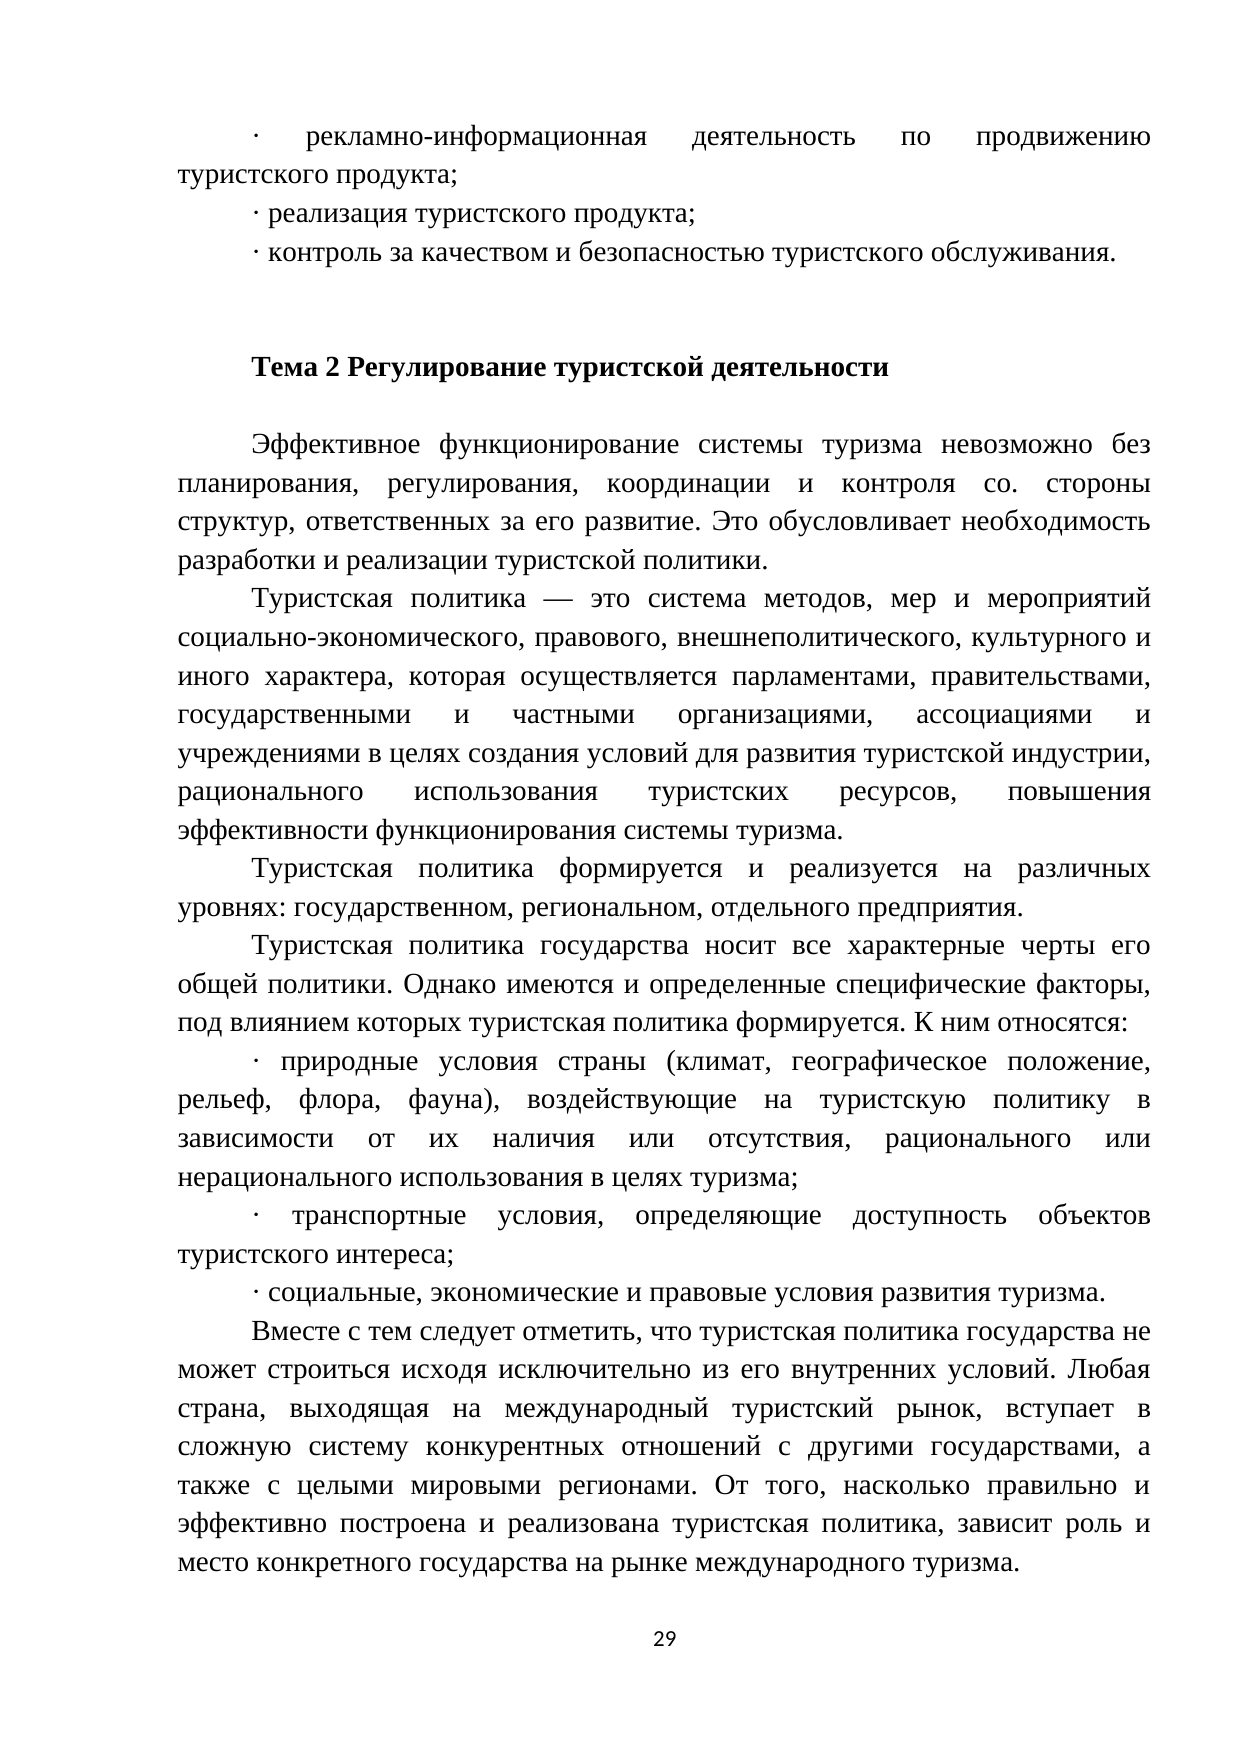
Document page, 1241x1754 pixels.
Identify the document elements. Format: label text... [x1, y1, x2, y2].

list Эффективное функционирование системы туризма невозможно без планирования, регулирования, координации и контроля со. стороны структур, ответственных за его развитие. Это обусловливает необходимость разработки и реализации туристской политики. [177, 426, 1152, 576]
list Туристская политика формируется и реализуется на различных уровнях: государственном, региональном, отдельного предприятия. [177, 850, 1152, 922]
list Вместе с тем следует отметить, что туристская политика государства не может строиться исходя исключительно из его внутренних условий. Любая страна, выходящая на международный туристский рынок, вступает в сложную систему конкурентных отношений с другими государствами, а также с целыми мировыми регионами. От того, насколько правильно и эффективно построена и реализована туристская политика, зависит роль и место конкретного государства на рынке международного туризма. [177, 1313, 1152, 1578]
list · транспортные условия, определяющие доступность объектов туристского интереса; [177, 1197, 1152, 1269]
list Туристская политика государства носит все характерные черты его общей политики. Однако имеются и определенные специфические факторы, под влиянием которых туристская политика формируется. К ним относятся: [177, 927, 1152, 1038]
list · реализация туристского продукта; [177, 195, 1152, 229]
list Тема 2 Регулирование туристской деятельности [177, 349, 1152, 383]
list · социальные, экономические и правовые условия развития туризма. [177, 1274, 1152, 1308]
list · контроль за качеством и безопасностью туристского обслуживания. [177, 234, 1152, 267]
list · природные условия страны (климат, географическое положение, рельеф, флора, фауна), воздействующие на туристскую политику в зависимости от их наличия или отсутствия, рационального или нерационального использования в целях туризма; [177, 1043, 1152, 1192]
list · рекламно-информационная деятельность по продвижению туристского продукта; [177, 118, 1152, 190]
list Туристская политика — это система методов, мер и мероприятий социально-экономического, правового, внешнеполитического, культурного и иного характера, которая осуществляется парламентами, правительствами, государственными и частными организациями, ассоциациями и учреждениями в целях создания условий для развития туристской индустрии, рационального использования туристских ресурсов, повышения эффективности функционирования системы туризма. [177, 581, 1152, 845]
